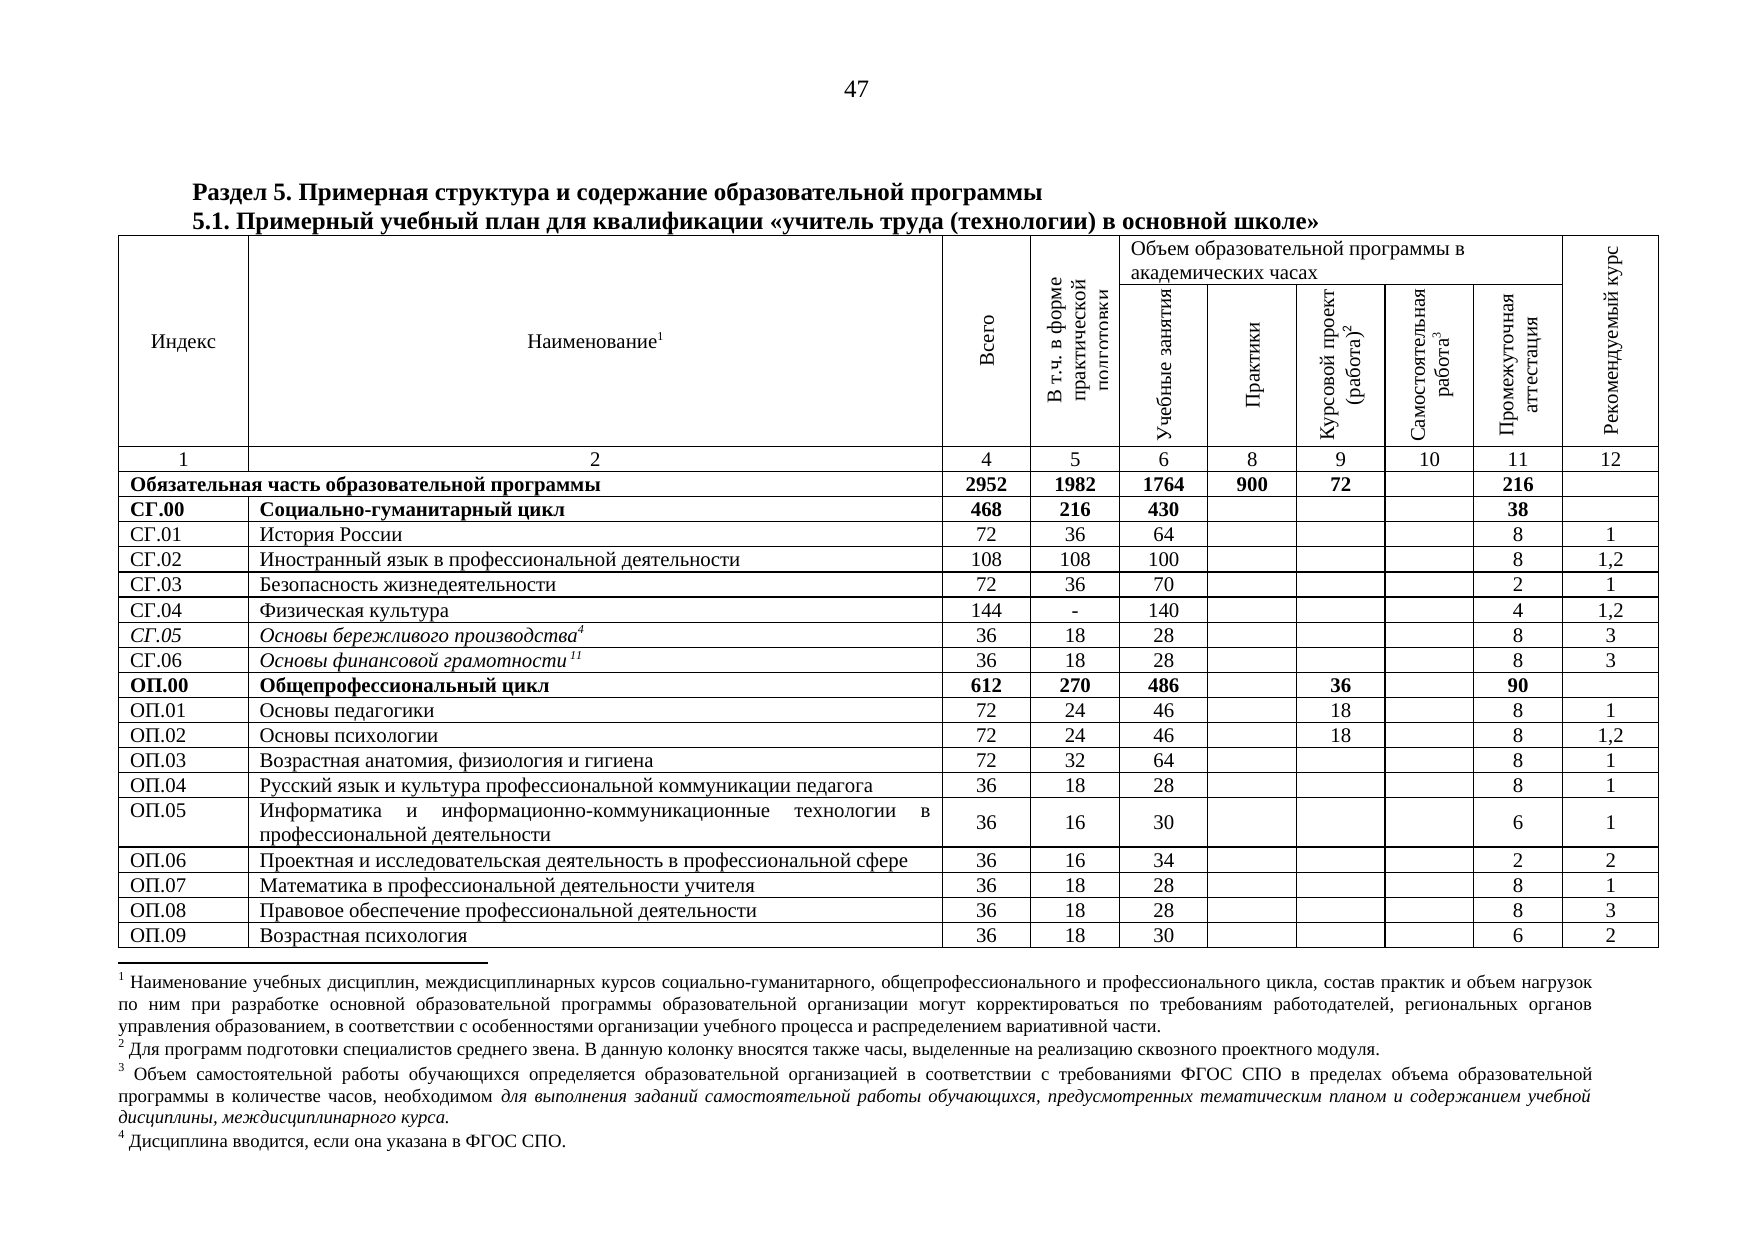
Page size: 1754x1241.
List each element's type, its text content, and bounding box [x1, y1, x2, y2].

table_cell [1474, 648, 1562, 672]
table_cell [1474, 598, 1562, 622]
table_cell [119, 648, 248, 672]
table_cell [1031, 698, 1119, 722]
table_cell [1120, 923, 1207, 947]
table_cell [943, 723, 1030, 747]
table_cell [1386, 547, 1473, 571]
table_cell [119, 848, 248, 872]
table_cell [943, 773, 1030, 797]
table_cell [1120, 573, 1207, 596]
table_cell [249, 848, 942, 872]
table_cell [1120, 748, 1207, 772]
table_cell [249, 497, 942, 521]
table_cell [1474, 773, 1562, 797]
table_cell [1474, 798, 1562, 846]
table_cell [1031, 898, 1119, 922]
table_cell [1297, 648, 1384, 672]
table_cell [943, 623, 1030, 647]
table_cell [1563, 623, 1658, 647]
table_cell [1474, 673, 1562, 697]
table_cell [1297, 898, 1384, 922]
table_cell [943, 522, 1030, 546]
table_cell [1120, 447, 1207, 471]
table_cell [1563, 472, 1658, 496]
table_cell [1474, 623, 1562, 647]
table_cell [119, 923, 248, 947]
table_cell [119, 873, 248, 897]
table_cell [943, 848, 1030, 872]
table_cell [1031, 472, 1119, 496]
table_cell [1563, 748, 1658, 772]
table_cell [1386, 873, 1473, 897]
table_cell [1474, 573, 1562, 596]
text 5.1. Примерный учебный план для квалификации «учитель труда (технологии) в основной школе» [118, 206, 1595, 235]
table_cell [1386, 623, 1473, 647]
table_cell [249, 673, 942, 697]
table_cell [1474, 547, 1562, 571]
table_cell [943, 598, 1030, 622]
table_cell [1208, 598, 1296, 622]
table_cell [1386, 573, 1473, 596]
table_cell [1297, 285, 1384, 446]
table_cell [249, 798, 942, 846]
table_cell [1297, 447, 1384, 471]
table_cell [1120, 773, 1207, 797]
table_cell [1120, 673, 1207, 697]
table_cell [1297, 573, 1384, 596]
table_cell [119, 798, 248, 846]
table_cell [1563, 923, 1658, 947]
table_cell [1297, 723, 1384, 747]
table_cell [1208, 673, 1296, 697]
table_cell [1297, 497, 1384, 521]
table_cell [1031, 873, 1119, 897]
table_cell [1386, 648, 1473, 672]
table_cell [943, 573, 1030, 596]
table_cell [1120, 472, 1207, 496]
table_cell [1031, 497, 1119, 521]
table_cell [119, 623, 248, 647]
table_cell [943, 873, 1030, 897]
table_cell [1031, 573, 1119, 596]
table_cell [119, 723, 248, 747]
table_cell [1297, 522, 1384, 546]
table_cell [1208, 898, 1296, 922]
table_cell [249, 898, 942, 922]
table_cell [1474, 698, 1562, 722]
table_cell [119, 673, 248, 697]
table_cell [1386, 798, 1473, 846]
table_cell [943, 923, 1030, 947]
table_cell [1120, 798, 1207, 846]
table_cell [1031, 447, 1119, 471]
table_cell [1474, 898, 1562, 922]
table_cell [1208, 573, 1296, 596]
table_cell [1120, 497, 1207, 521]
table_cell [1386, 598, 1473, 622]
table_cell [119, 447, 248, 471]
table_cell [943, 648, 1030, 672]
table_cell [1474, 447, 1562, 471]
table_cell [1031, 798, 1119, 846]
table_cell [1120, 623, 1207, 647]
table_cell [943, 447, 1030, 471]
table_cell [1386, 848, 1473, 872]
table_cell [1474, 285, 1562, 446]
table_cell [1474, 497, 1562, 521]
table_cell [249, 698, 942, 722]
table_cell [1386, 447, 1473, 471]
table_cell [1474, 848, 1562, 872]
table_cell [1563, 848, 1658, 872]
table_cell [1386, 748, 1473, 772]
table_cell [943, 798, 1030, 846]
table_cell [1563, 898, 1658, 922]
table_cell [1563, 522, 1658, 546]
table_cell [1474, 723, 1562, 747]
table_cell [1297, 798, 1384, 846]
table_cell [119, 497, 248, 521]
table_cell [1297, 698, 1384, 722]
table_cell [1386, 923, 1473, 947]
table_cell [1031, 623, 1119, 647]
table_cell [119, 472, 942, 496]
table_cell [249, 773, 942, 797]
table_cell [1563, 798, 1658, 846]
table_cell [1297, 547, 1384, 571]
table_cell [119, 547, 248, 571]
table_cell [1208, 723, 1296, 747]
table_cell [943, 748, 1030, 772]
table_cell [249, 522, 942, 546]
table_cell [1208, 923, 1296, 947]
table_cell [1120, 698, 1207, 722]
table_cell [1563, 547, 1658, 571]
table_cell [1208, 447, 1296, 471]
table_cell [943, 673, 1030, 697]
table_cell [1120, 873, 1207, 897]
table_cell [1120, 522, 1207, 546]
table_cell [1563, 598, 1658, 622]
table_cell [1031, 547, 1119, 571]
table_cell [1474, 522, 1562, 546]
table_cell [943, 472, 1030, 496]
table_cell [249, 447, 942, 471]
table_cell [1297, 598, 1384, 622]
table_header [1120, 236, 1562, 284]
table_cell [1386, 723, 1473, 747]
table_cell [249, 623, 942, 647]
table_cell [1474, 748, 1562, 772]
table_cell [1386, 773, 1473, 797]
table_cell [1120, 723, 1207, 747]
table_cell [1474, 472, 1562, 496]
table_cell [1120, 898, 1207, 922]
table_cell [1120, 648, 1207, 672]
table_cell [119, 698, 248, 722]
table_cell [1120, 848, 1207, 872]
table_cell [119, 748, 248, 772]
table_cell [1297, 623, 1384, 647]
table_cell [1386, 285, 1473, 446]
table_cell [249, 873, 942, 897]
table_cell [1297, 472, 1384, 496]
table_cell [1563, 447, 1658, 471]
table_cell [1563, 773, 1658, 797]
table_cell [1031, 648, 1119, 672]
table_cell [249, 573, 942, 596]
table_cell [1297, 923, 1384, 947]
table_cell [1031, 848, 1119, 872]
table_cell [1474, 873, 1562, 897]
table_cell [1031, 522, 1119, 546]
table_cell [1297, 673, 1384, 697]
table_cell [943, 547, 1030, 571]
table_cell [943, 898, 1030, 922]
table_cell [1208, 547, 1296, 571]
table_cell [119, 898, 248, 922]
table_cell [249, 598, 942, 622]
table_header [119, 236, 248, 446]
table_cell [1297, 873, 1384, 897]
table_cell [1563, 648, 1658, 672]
subtitle Раздел 5. Примерная структура и содержание образовательной программы [118, 177, 1595, 206]
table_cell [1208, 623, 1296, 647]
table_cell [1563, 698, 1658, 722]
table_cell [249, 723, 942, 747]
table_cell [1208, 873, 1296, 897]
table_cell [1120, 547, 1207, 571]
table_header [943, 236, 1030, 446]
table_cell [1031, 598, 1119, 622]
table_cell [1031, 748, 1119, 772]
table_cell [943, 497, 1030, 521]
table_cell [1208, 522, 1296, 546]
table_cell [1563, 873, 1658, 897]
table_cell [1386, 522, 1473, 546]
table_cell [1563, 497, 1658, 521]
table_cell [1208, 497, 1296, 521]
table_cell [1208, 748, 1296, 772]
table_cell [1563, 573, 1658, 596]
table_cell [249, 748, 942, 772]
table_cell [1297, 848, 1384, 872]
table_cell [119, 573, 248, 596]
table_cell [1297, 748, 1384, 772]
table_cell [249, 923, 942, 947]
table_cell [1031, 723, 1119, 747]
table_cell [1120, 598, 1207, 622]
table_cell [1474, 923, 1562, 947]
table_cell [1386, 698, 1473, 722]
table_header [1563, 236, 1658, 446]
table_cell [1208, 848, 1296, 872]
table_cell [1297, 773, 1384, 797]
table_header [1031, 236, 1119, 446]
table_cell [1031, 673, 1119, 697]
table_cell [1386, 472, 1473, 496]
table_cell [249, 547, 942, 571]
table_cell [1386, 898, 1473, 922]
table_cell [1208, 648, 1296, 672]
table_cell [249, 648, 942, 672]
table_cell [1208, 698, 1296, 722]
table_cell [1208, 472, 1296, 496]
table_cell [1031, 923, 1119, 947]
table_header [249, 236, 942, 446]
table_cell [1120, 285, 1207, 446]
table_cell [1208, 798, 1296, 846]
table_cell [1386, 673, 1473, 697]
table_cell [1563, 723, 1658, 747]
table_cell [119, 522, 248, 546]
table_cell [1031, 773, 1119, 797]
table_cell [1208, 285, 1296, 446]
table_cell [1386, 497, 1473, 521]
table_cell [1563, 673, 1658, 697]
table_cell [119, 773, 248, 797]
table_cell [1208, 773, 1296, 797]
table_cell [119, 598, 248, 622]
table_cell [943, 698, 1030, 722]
